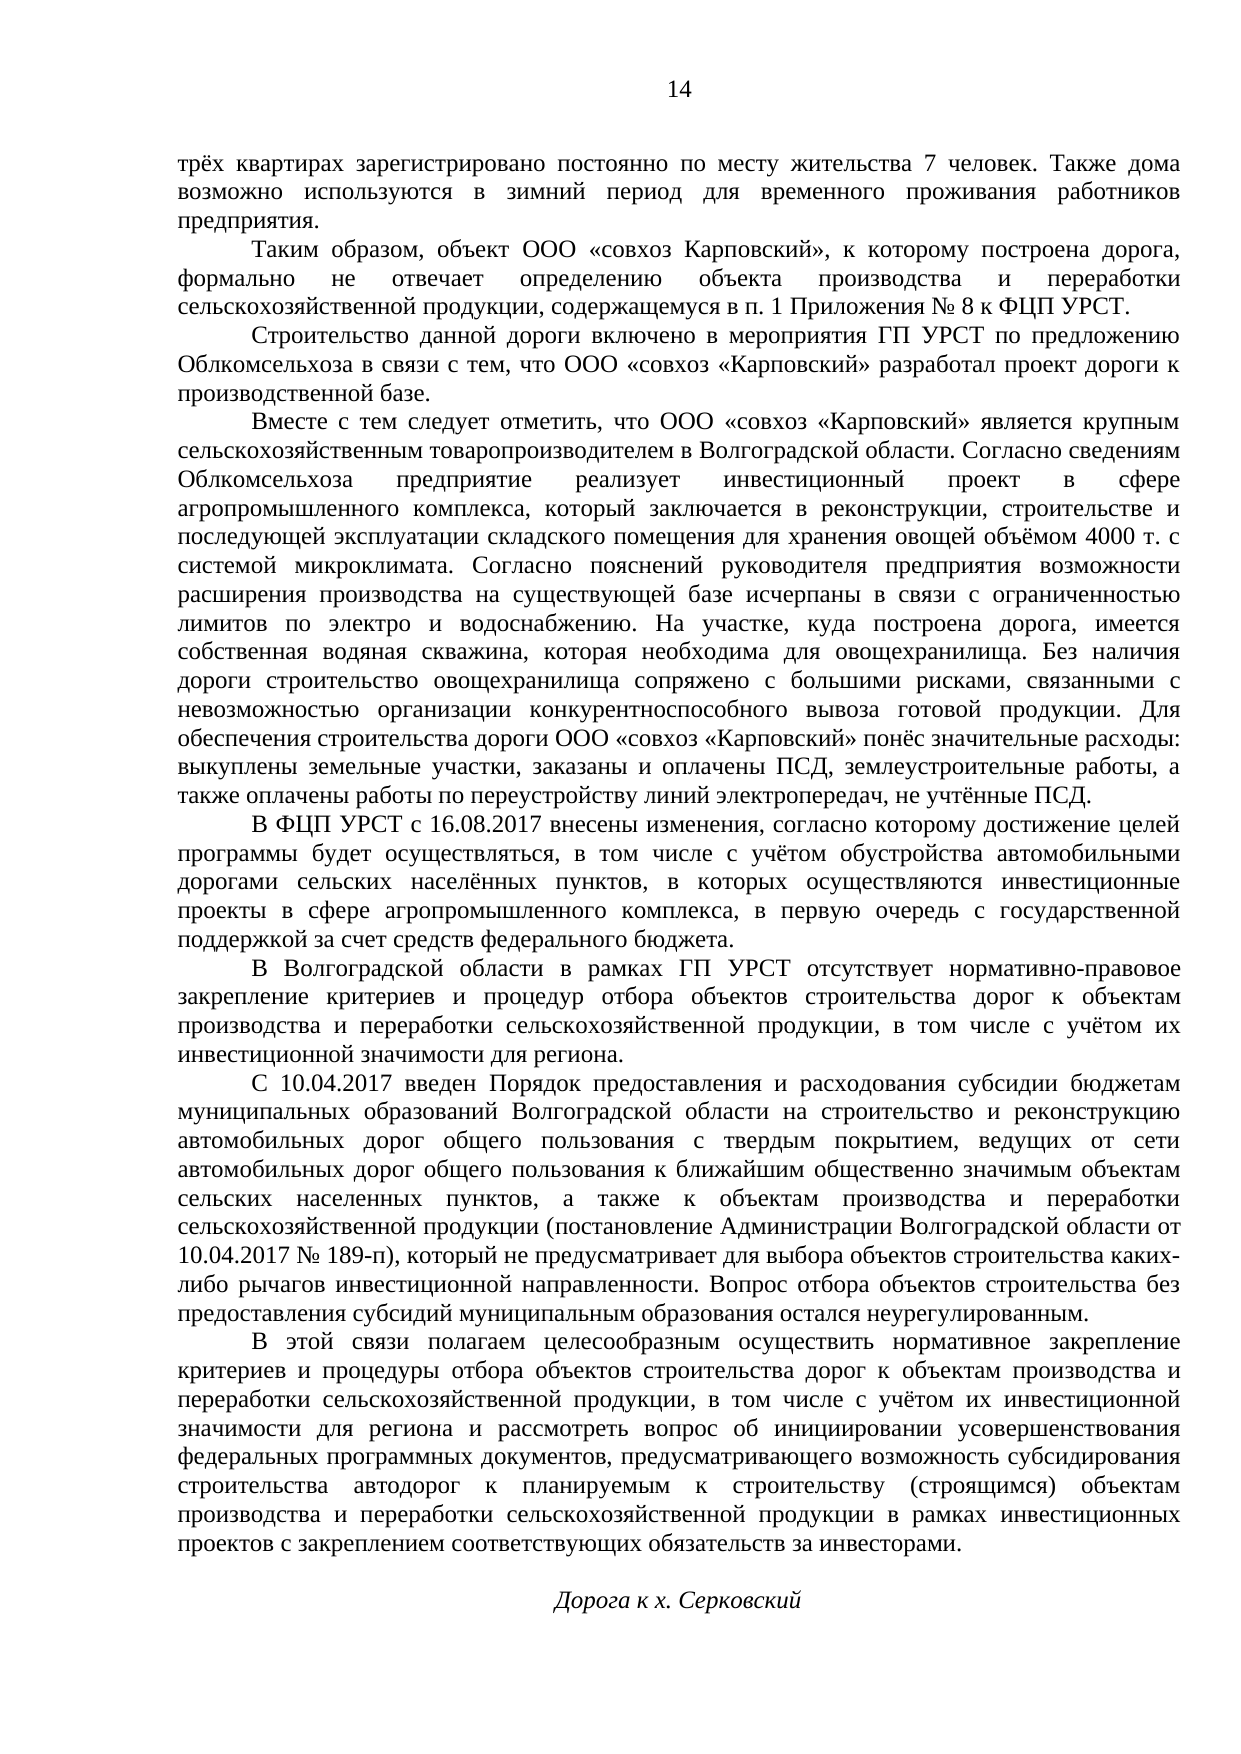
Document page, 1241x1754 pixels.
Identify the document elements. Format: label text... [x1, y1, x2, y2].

text Вместе с тем следует отметить, что ООО «совхоз «Карповский» является крупным сельскохозяйственным товаропроизводителем в Волгоградской области. Согласно сведениям Облкомсельхоза предприятие реализует инвестиционный проект в сфере агропромышленного комплекса, который заключается в реконструкции, строительстве и последующей эксплуатации складского помещения для хранения овощей объёмом 4000 т. с системой микроклимата. Согласно пояснений руководителя предприятия возможности расширения производства на существующей базе исчерпаны в связи с ограниченностью лимитов по электро и водоснабжению. На участке, куда построена дорога, имеется собственная водяная скважина, которая необходима для овощехранилища. Без наличия дороги строительство овощехранилища сопряжено с большими рисками, связанными с невозможностью организации конкурентноспособного вывоза готовой продукции. Для обеспечения строительства дороги ООО «совхоз «Карповский» понёс значительные расходы: выкуплены земельные участки, заказаны и оплачены ПСД, землеустроительные работы, а также оплачены работы по переустройству линий электропередач, не учтённые ПСД. [177, 406, 1181, 809]
text Строительство данной дороги включено в мероприятия ГП УРСТ по предложению Облкомсельхоза в связи с тем, что ООО «совхоз «Карповский» разработал проект дороги к производственной базе. [177, 320, 1181, 406]
text В этой связи полагаем целесообразным осуществить нормативное закрепление критериев и процедуры отбора объектов строительства дорог к объектам производства и переработки сельскохозяйственной продукции, в том числе с учётом их инвестиционной значимости для региона и рассмотреть вопрос об инициировании усовершенствования федеральных программных документов, предусматривающего возможность субсидирования строительства автодорог к планируемым к строительству (строящимся) объектам производства и переработки сельскохозяйственной продукции в рамках инвестиционных проектов с закреплением соответствующих обязательств за инвесторами. [177, 1326, 1181, 1556]
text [177, 148, 1181, 234]
text Дорога к х. Серковский [177, 1585, 1181, 1614]
text С 10.04.2017 введен Порядок предоставления и расходования субсидии бюджетам муниципальных образований Волгоградской области на строительство и реконструкцию автомобильных дорог общего пользования с твердым покрытием, ведущих от сети автомобильных дорог общего пользования к ближайшим общественно значимым объектам сельских населенных пунктов, а также к объектам производства и переработки сельскохозяйственной продукции (постановление Администрации Волгоградской области от 10.04.2017 № 189-п), который не предусматривает для выбора объектов строительства каких-либо рычагов инвестиционной направленности. Вопрос отбора объектов строительства без предоставления субсидий муниципальным образования остался неурегулированным. [177, 1068, 1181, 1326]
text В ФЦП УРСТ с 16.08.2017 внесены изменения, согласно которому достижение целей программы будет осуществляться, в том числе с учётом обустройства автомобильными дорогами сельских населённых пунктов, в которых осуществляются инвестиционные проекты в сфере агропромышленного комплекса, в первую очередь с государственной поддержкой за счет средств федерального бюджета. [177, 809, 1181, 953]
text В Волгоградской области в рамках ГП УРСТ отсутствует нормативно-правовое закрепление критериев и процедур отбора объектов строительства дорог к объектам производства и переработки сельскохозяйственной продукции, в том числе с учётом их инвестиционной значимости для региона. [177, 953, 1181, 1068]
text Таким образом, объект ООО «совхоз Карповский», к которому построена дорога, формально не отвечает определению объекта производства и переработки сельскохозяйственной продукции, содержащемуся в п. 1 Приложения № 8 к ФЦП УРСТ. [177, 234, 1181, 320]
